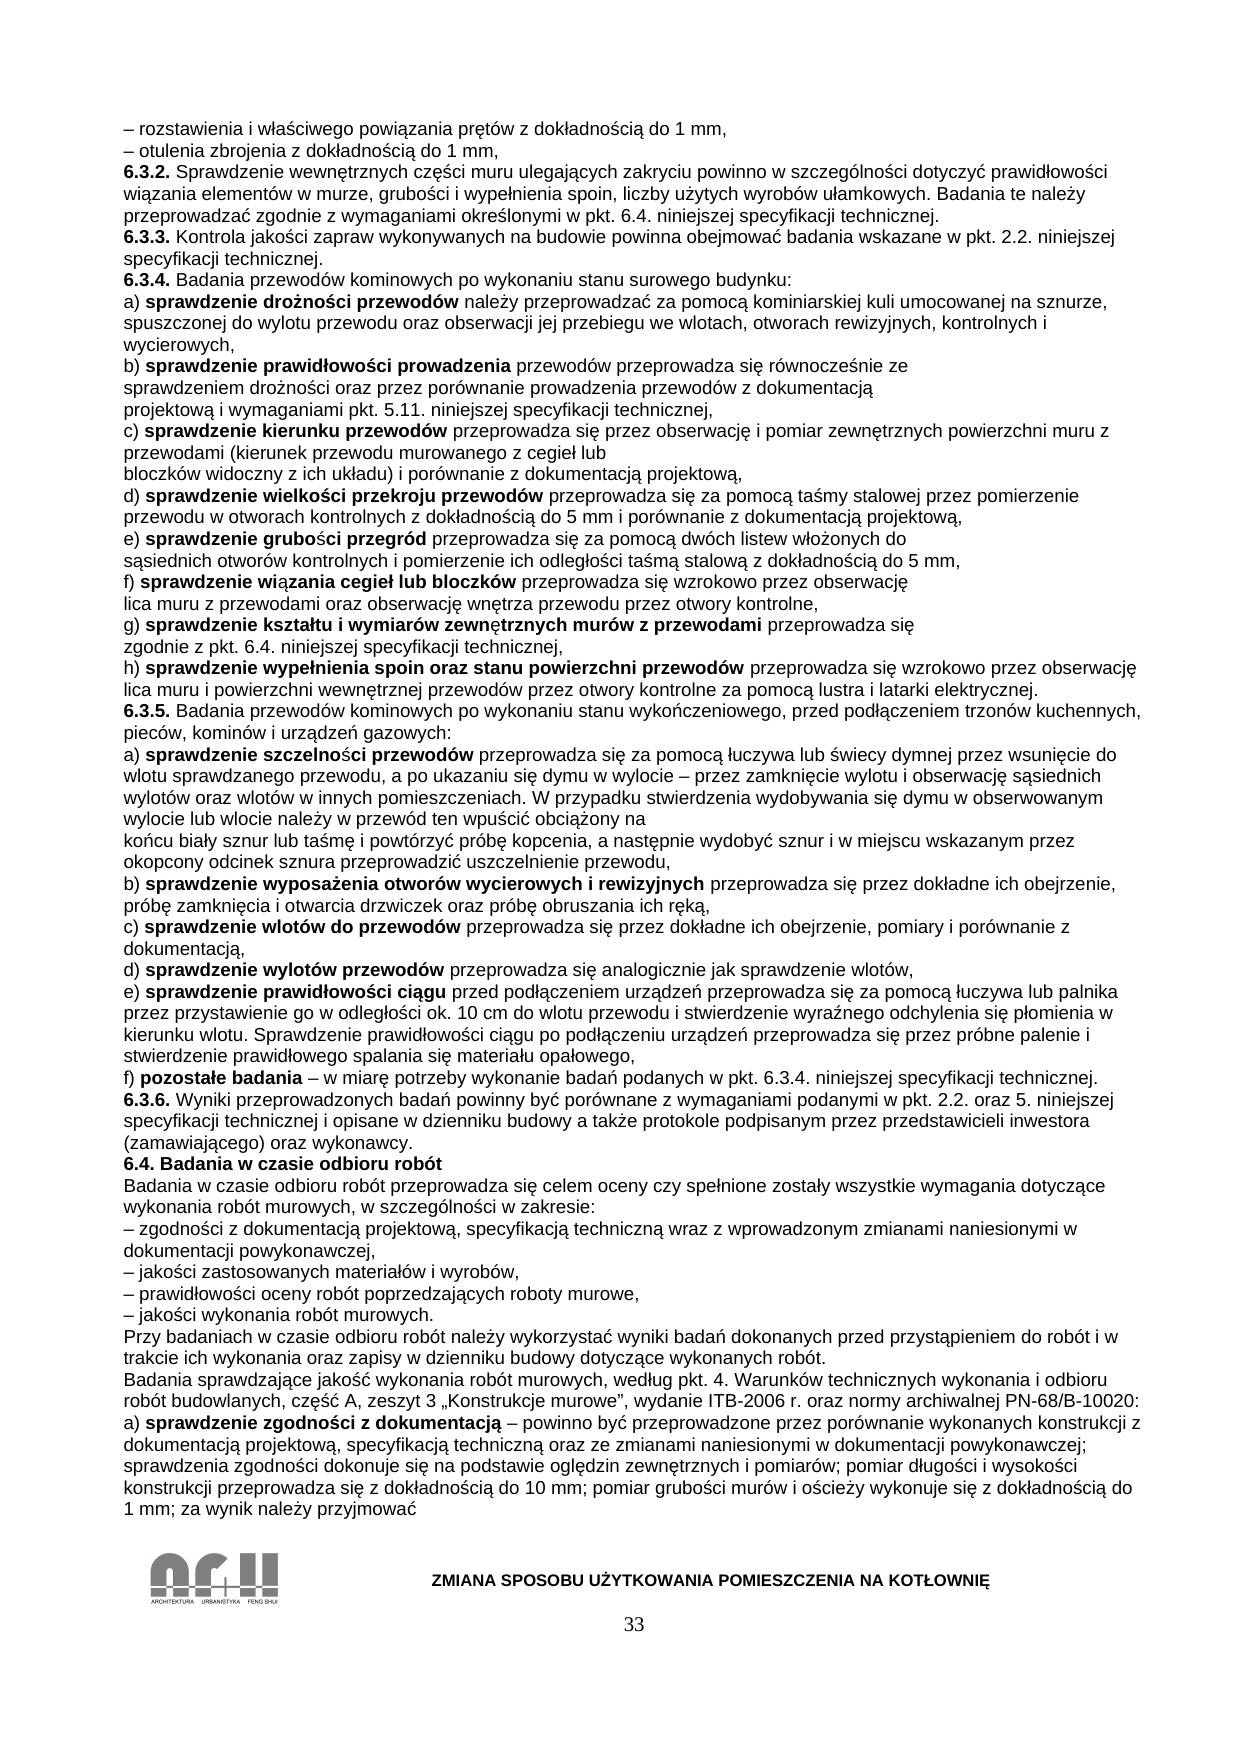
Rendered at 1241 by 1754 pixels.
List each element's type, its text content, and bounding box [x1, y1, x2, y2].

text lica muru z przewodami oraz obserwację wnętrza przewodu przez otwory kontrolne, [123, 592, 1144, 614]
text 6.3.6. Wyniki przeprowadzonych badań powinny być porównane z wymaganiami podanymi w pkt. 2.2. oraz 5. niniejszej specyfikacji technicznej i opisane w dzienniku budowy a także protokole podpisanym przez przedstawicieli inwestora (zamawiającego) oraz wykonawcy. [123, 1088, 1144, 1153]
text sąsiednich otworów kontrolnych i pomierzenie ich odległości taśmą stalową z dokładnością do 5 mm, [123, 549, 1144, 571]
text 6.3.2. Sprawdzenie wewnętrznych części muru ulegających zakryciu powinno w szczególności dotyczyć prawidłowości wiązania elementów w murze, grubości i wypełnienia spoin, liczby użytych wyrobów ułamkowych. Badania te należy przeprowadzać zgodnie z wymaganiami określonymi w pkt. 6.4. niniejszej specyfikacji technicznej. [123, 161, 1144, 226]
text d) sprawdzenie wylotów przewodów przeprowadza się analogicznie jak sprawdzenie wlotów, [123, 959, 1144, 981]
text a) sprawdzenie drożności przewodów należy przeprowadzać za pomocą kominiarskiej kuli umocowanej na sznurze, spuszczonej do wylotu przewodu oraz obserwacji jej przebiegu we wlotach, otworach rewizyjnych, kontrolnych i wycierowych, [123, 291, 1144, 355]
text – jakości zastosowanych materiałów i wyrobów, [123, 1261, 1144, 1282]
text 6.3.3. Kontrola jakości zapraw wykonywanych na budowie powinna obejmować badania wskazane w pkt. 2.2. niniejszej specyfikacji technicznej. [123, 226, 1144, 269]
picture [149, 1551, 279, 1605]
text 6.3.5. Badania przewodów kominowych po wykonaniu stanu wykończeniowego, przed podłączeniem trzonów kuchennych, pieców, kominów i urządzeń gazowych: [123, 700, 1144, 743]
text b) sprawdzenie prawidłowości prowadzenia przewodów przeprowadza się równocześnie ze [123, 355, 1144, 377]
text c) sprawdzenie kierunku przewodów przeprowadza się przez obserwację i pomiar zewnętrznych powierzchni muru z przewodami (kierunek przewodu murowanego z cegieł lub [123, 420, 1144, 463]
text f) sprawdzenie wiązania cegieł lub bloczków przeprowadza się wzrokowo przez obserwację [123, 571, 1144, 592]
text – jakości wykonania robót murowych. [123, 1304, 1144, 1326]
text Badania w czasie odbioru robót przeprowadza się celem oceny czy spełnione zostały wszystkie wymagania dotyczące wykonania robót murowych, w szczególności w zakresie: [123, 1175, 1144, 1218]
text g) sprawdzenie kształtu i wymiarów zewnętrznych murów z przewodami przeprowadza się [123, 614, 1144, 636]
text – rozstawienia i właściwego powiązania prętów z dokładnością do 1 mm, [123, 118, 1144, 140]
text 6.4. Badania w czasie odbioru robót [123, 1153, 1144, 1175]
text końcu biały sznur lub taśmę i powtórzyć próbę kopcenia, a następnie wydobyć sznur i w miejscu wskazanym przez okopcony odcinek sznura przeprowadzić uszczelnienie przewodu, [123, 830, 1144, 873]
text sprawdzeniem drożności oraz przez porównanie prowadzenia przewodów z dokumentacją [123, 377, 1144, 398]
text h) sprawdzenie wypełnienia spoin oraz stanu powierzchni przewodów przeprowadza się wzrokowo przez obserwację lica muru i powierzchni wewnętrznej przewodów przez otwory kontrolne za pomocą lustra i latarki elektrycznej. [123, 657, 1144, 700]
text projektową i wymaganiami pkt. 5.11. niniejszej specyfikacji technicznej, [123, 398, 1144, 420]
text a) sprawdzenie zgodności z dokumentacją – powinno być przeprowadzone przez porównanie wykonanych konstrukcji z dokumentacją projektową, specyfikacją techniczną oraz ze zmianami naniesionymi w dokumentacji powykonawczej; sprawdzenia zgodności dokonuje się na podstawie oględzin zewnętrznych i pomiarów; pomiar długości i wysokości konstrukcji przeprowadza się z dokładnością do 10 mm; pomiar grubości murów i ościeży wykonuje się z dokładnością do 1 mm; za wynik należy przyjmować [123, 1412, 1144, 1520]
text zgodnie z pkt. 6.4. niniejszej specyfikacji technicznej, [123, 636, 1144, 657]
text f) pozostałe badania – w miarę potrzeby wykonanie badań podanych w pkt. 6.3.4. niniejszej specyfikacji technicznej. [123, 1067, 1144, 1088]
text e) sprawdzenie grubości przegród przeprowadza się za pomocą dwóch listew włożonych do [123, 528, 1144, 549]
text d) sprawdzenie wielkości przekroju przewodów przeprowadza się za pomocą taśmy stalowej przez pomierzenie przewodu w otworach kontrolnych z dokładnością do 5 mm i porównanie z dokumentacją projektową, [123, 485, 1144, 528]
text 6.3.4. Badania przewodów kominowych po wykonaniu stanu surowego budynku: [123, 269, 1144, 291]
text c) sprawdzenie wlotów do przewodów przeprowadza się przez dokładne ich obejrzenie, pomiary i porównanie z dokumentacją, [123, 916, 1144, 959]
text e) sprawdzenie prawidłowości ciągu przed podłączeniem urządzeń przeprowadza się za pomocą łuczywa lub palnika przez przystawienie go w odległości ok. 10 cm do wlotu przewodu i stwierdzenie wyraźnego odchylenia się płomienia w kierunku wlotu. Sprawdzenie prawidłowości ciągu po podłączeniu urządzeń przeprowadza się przez próbne palenie i stwierdzenie prawidłowego spalania się materiału opałowego, [123, 981, 1144, 1067]
text – otulenia zbrojenia z dokładnością do 1 mm, [123, 140, 1144, 161]
text – prawidłowości oceny robót poprzedzających roboty murowe, [123, 1282, 1144, 1304]
text a) sprawdzenie szczelności przewodów przeprowadza się za pomocą łuczywa lub świecy dymnej przez wsunięcie do wlotu sprawdzanego przewodu, a po ukazaniu się dymu w wylocie – przez zamknięcie wylotu i obserwację sąsiednich wylotów oraz wlotów w innych pomieszczeniach. W przypadku stwierdzenia wydobywania się dymu w obserwowanym wylocie lub wlocie należy w przewód ten wpuścić obciążony na [123, 743, 1144, 830]
text Badania sprawdzające jakość wykonania robót murowych, według pkt. 4. Warunków technicznych wykonania i odbioru robót budowlanych, część A, zeszyt 3 „Konstrukcje murowe”, wydanie ITB-2006 r. oraz normy archiwalnej PN-68/B-10020: [123, 1369, 1144, 1412]
text – zgodności z dokumentacją projektową, specyfikacją techniczną wraz z wprowadzonym zmianami naniesionymi w dokumentacji powykonawczej, [123, 1218, 1144, 1261]
text b) sprawdzenie wyposażenia otworów wycierowych i rewizyjnych przeprowadza się przez dokładne ich obejrzenie, próbę zamknięcia i otwarcia drzwiczek oraz próbę obruszania ich ręką, [123, 873, 1144, 916]
text bloczków widoczny z ich układu) i porównanie z dokumentacją projektową, [123, 463, 1144, 485]
text Przy badaniach w czasie odbioru robót należy wykorzystać wyniki badań dokonanych przed przystąpieniem do robót i w trakcie ich wykonania oraz zapisy w dzienniku budowy dotyczące wykonanych robót. [123, 1326, 1144, 1369]
